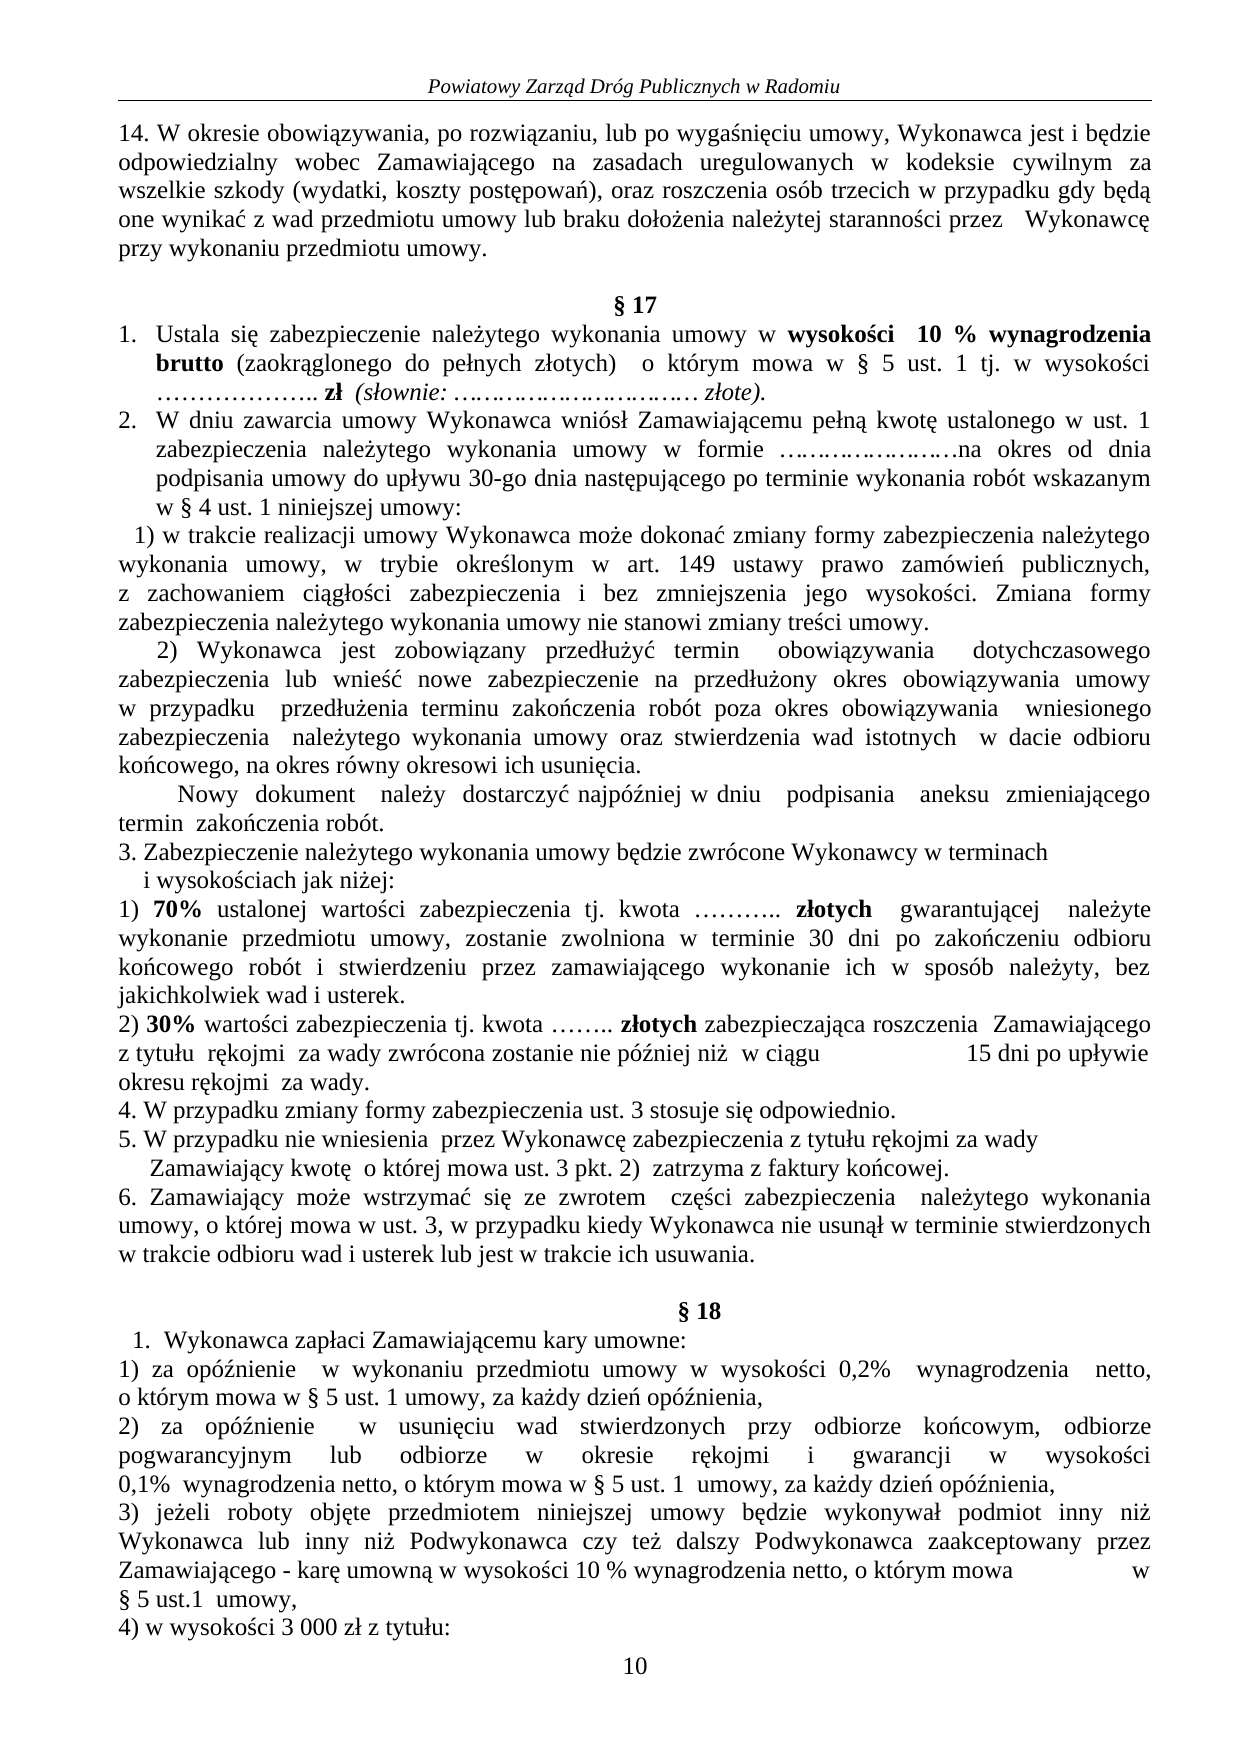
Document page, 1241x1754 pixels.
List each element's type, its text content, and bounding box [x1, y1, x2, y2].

text § 17 [118, 291, 1152, 319]
text 6. Zamawiający może wstrzymać się ze zwrotem części zabezpieczenia należytego wykonania umowy, o której mowa w ust. 3, w przypadku kiedy Wykonawca nie usunął w terminie stwierdzonych w trakcie odbioru wad i usterek lub jest w trakcie ich usuwania. [118, 1182, 1152, 1268]
text i wysokościach jak niżej: [118, 866, 1152, 894]
text 3. Zabezpieczenie należytego wykonania umowy będzie zwrócone Wykonawcy w terminach [118, 837, 1152, 866]
text 5. W przypadku nie wniesienia przez Wykonawcę zabezpieczenia z tytułu rękojmi za wady [118, 1124, 1152, 1153]
text 2) Wykonawca jest zobowiązany przedłużyć termin obowiązywania dotychczasowego zabezpieczenia lub wnieść nowe zabezpieczenie na przedłużony okres obowiązywania umowy w przypadku przedłużenia terminu zakończenia robót poza okres obowiązywania wniesionego zabezpieczenia należytego wykonania umowy oraz stwierdzenia wad istotnych w dacie odbioru końcowego, na okres równy okresowi ich usunięcia. [118, 636, 1152, 779]
text 2) za opóźnienie w usunięciu wad stwierdzonych przy odbiorze końcowym, odbiorze pogwarancyjnym lub odbiorze w okresie rękojmi i gwarancji w wysokości 0,1% wynagrodzenia netto, o którym mowa w § 5 ust. 1 umowy, za każdy dzień opóźnienia, [118, 1411, 1151, 1497]
list W dniu zawarcia umowy Wykonawca wniósł Zamawiającemu pełną kwotę ustalonego w ust. 1 zabezpieczenia należytego wykonania umowy w formie ……………………na okres od dnia podpisania umowy do upływu 30-go dnia następującego po terminie wykonania robót wskazanym w § 4 ust. 1 niniejszej umowy: [118, 406, 1152, 521]
text Nowy dokument należy dostarczyć najpóźniej w dniu podpisania aneksu zmieniającego termin zakończenia robót. [118, 779, 1152, 837]
list Ustala się zabezpieczenie należytego wykonania umowy w wysokości 10 % wynagrodzenia brutto (zaokrąglonego do pełnych złotych) o którym mowa w § 5 ust. 1 tj. w wysokości ……………….. zł (słownie: …………………………… złote). [118, 319, 1152, 406]
list Wykonawca zapłaci Zamawiającemu kary umowne: [132, 1325, 827, 1354]
text 1) za opóźnienie w wykonaniu przedmiotu umowy w wysokości 0,2% wynagrodzenia netto, o którym mowa w § 5 ust. 1 umowy, za każdy dzień opóźnienia, [118, 1354, 1151, 1411]
text 1) w trakcie realizacji umowy Wykonawca może dokonać zmiany formy zabezpieczenia należytego wykonania umowy, w trybie określonym w art. 149 ustawy prawo zamówień publicznych, z zachowaniem ciągłości zabezpieczenia i bez zmniejszenia jego wysokości. Zmiana formy zabezpieczenia należytego wykonania umowy nie stanowi zmiany treści umowy. [118, 521, 1152, 636]
text 2) 30% wartości zabezpieczenia tj. kwota …….. złotych zabezpieczająca roszczenia Zamawiającego z tytułu rękojmi za wady zwrócona zostanie nie później niż w ciągu 15 dni po upływie okresu rękojmi za wady. [118, 1009, 1152, 1096]
text Zamawiający kwotę o której mowa ust. 3 pkt. 2) zatrzyma z faktury końcowej. [118, 1153, 1152, 1182]
text 1) 70% ustalonej wartości zabezpieczenia tj. kwota ……….. złotych gwarantującej należyte wykonanie przedmiotu umowy, zostanie zwolniona w terminie 30 dni po zakończeniu odbioru końcowego robót i stwierdzeniu przez zamawiającego wykonanie ich w sposób należyty, bez jakichkolwiek wad i usterek. [118, 894, 1152, 1009]
text § 18 [118, 1296, 768, 1325]
text 3) jeżeli roboty objęte przedmiotem niniejszej umowy będzie wykonywał podmiot inny niż Wykonawca lub inny niż Podwykonawca czy też dalszy Podwykonawca zaakceptowany przez Zamawiającego - karę umowną w wysokości 10 % wynagrodzenia netto, o którym mowa w § 5 ust.1 umowy, [118, 1497, 1151, 1612]
text 14. W okresie obowiązywania, po rozwiązaniu, lub po wygaśnięciu umowy, Wykonawca jest i będzie odpowiedzialny wobec Zamawiającego na zasadach uregulowanych w kodeksie cywilnym za wszelkie szkody (wydatki, koszty postępowań), oraz roszczenia osób trzecich w przypadku gdy będą one wynikać z wad przedmiotu umowy lub braku dołożenia należytej staranności przez Wykonawcę przy wykonaniu przedmiotu umowy. [118, 118, 1152, 262]
text 4. W przypadku zmiany formy zabezpieczenia ust. 3 stosuje się odpowiednio. [118, 1096, 1152, 1124]
text 4) w wysokości 3 000 zł z tytułu: [118, 1612, 1151, 1641]
